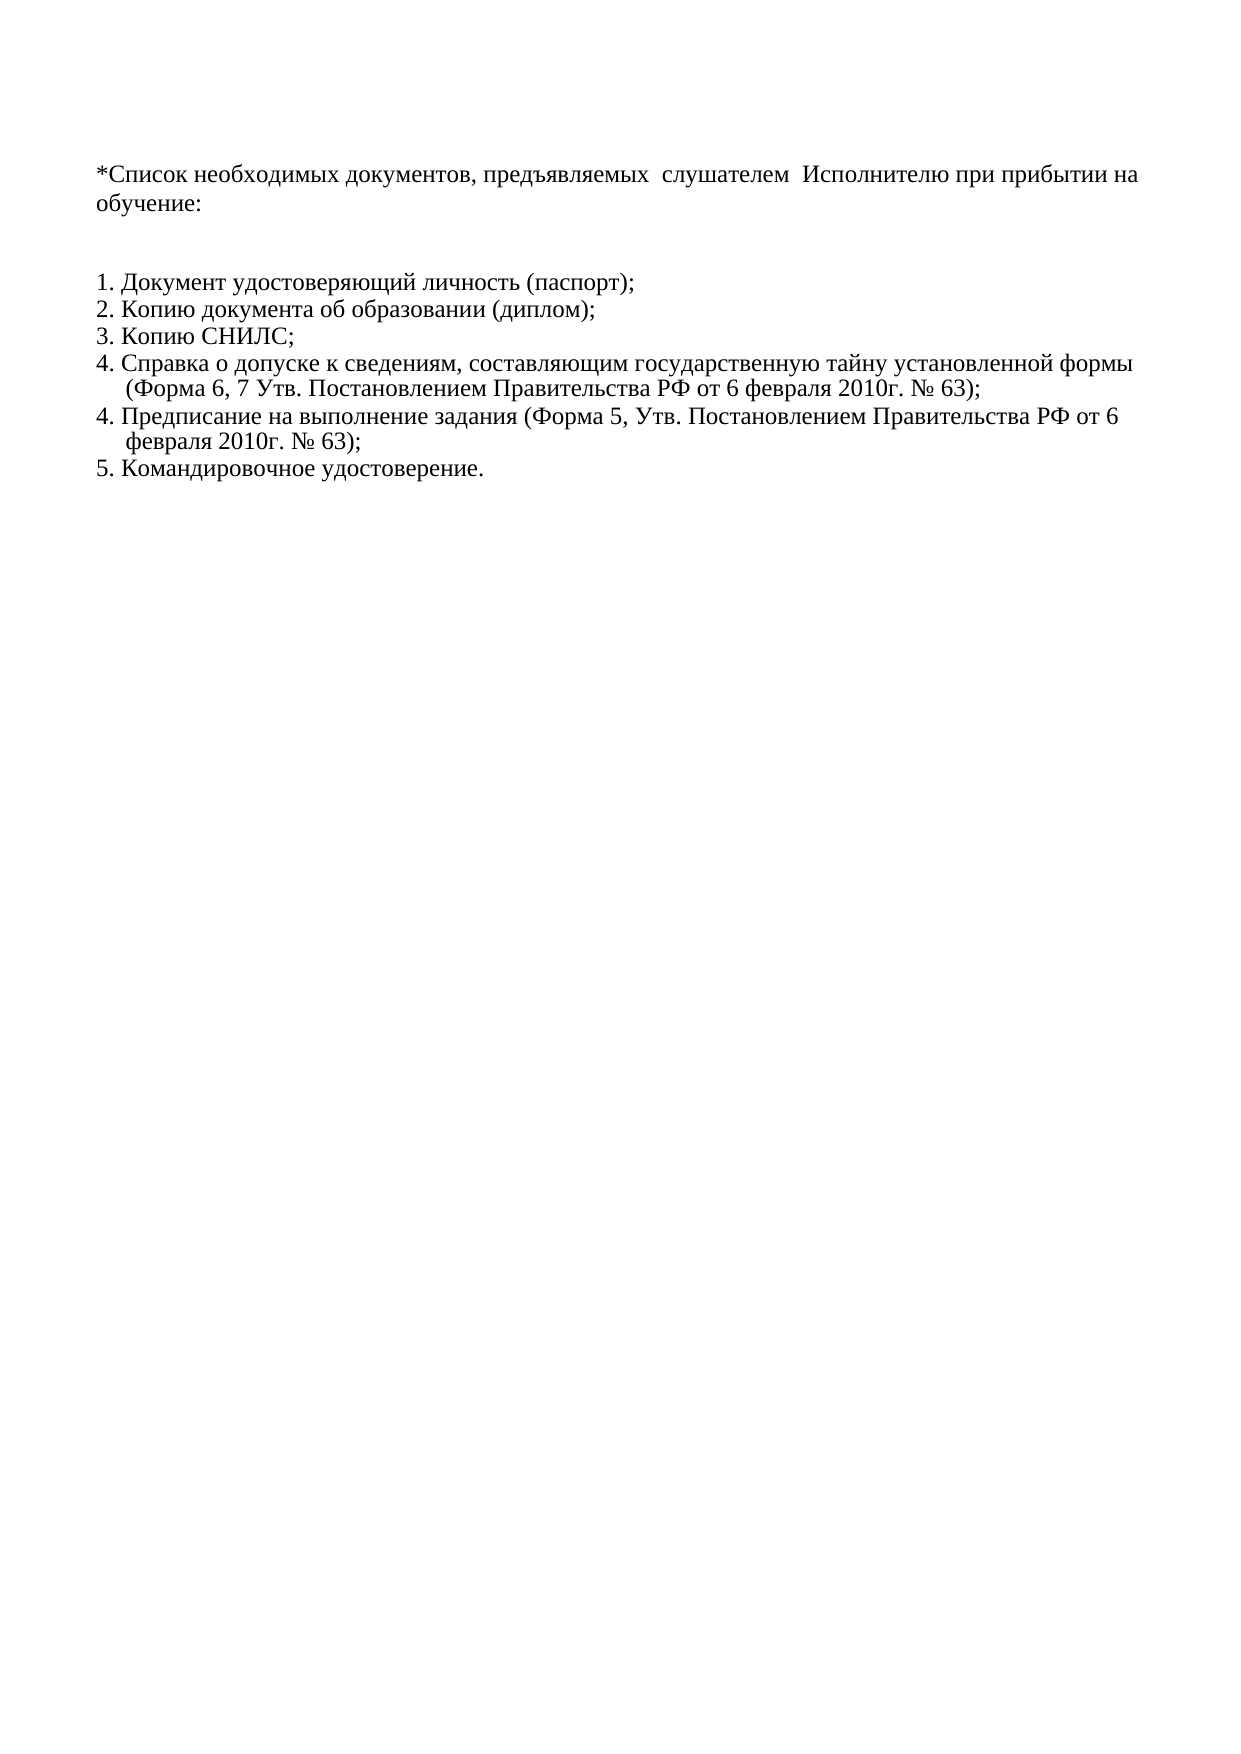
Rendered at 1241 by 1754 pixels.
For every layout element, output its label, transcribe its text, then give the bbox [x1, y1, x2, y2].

text 3. Копию СНИЛС; [96, 324, 1190, 349]
text 2. Копию документа об образовании (диплом); [96, 297, 1190, 322]
text 1. Документ удостоверяющий личность (паспорт); [96, 270, 1190, 295]
text 4. Справка о допуске к сведениям, составляющим государственную тайну установленной формы (Форма 6, 7 Утв. Постановлением Правительства РФ от 6 февраля 2010г. № 63); [96, 352, 1190, 402]
text 4. Предписание на выполнение задания (Форма 5, Утв. Постановлением Правительства РФ от 6 февраля 2010г. № 63); [96, 404, 1190, 454]
text *Список необходимых документов, предъявляемых слушателем Исполнителю при прибытии на обучение: [96, 159, 1192, 217]
text 5. Командировочное удостоверение. [96, 456, 1190, 481]
